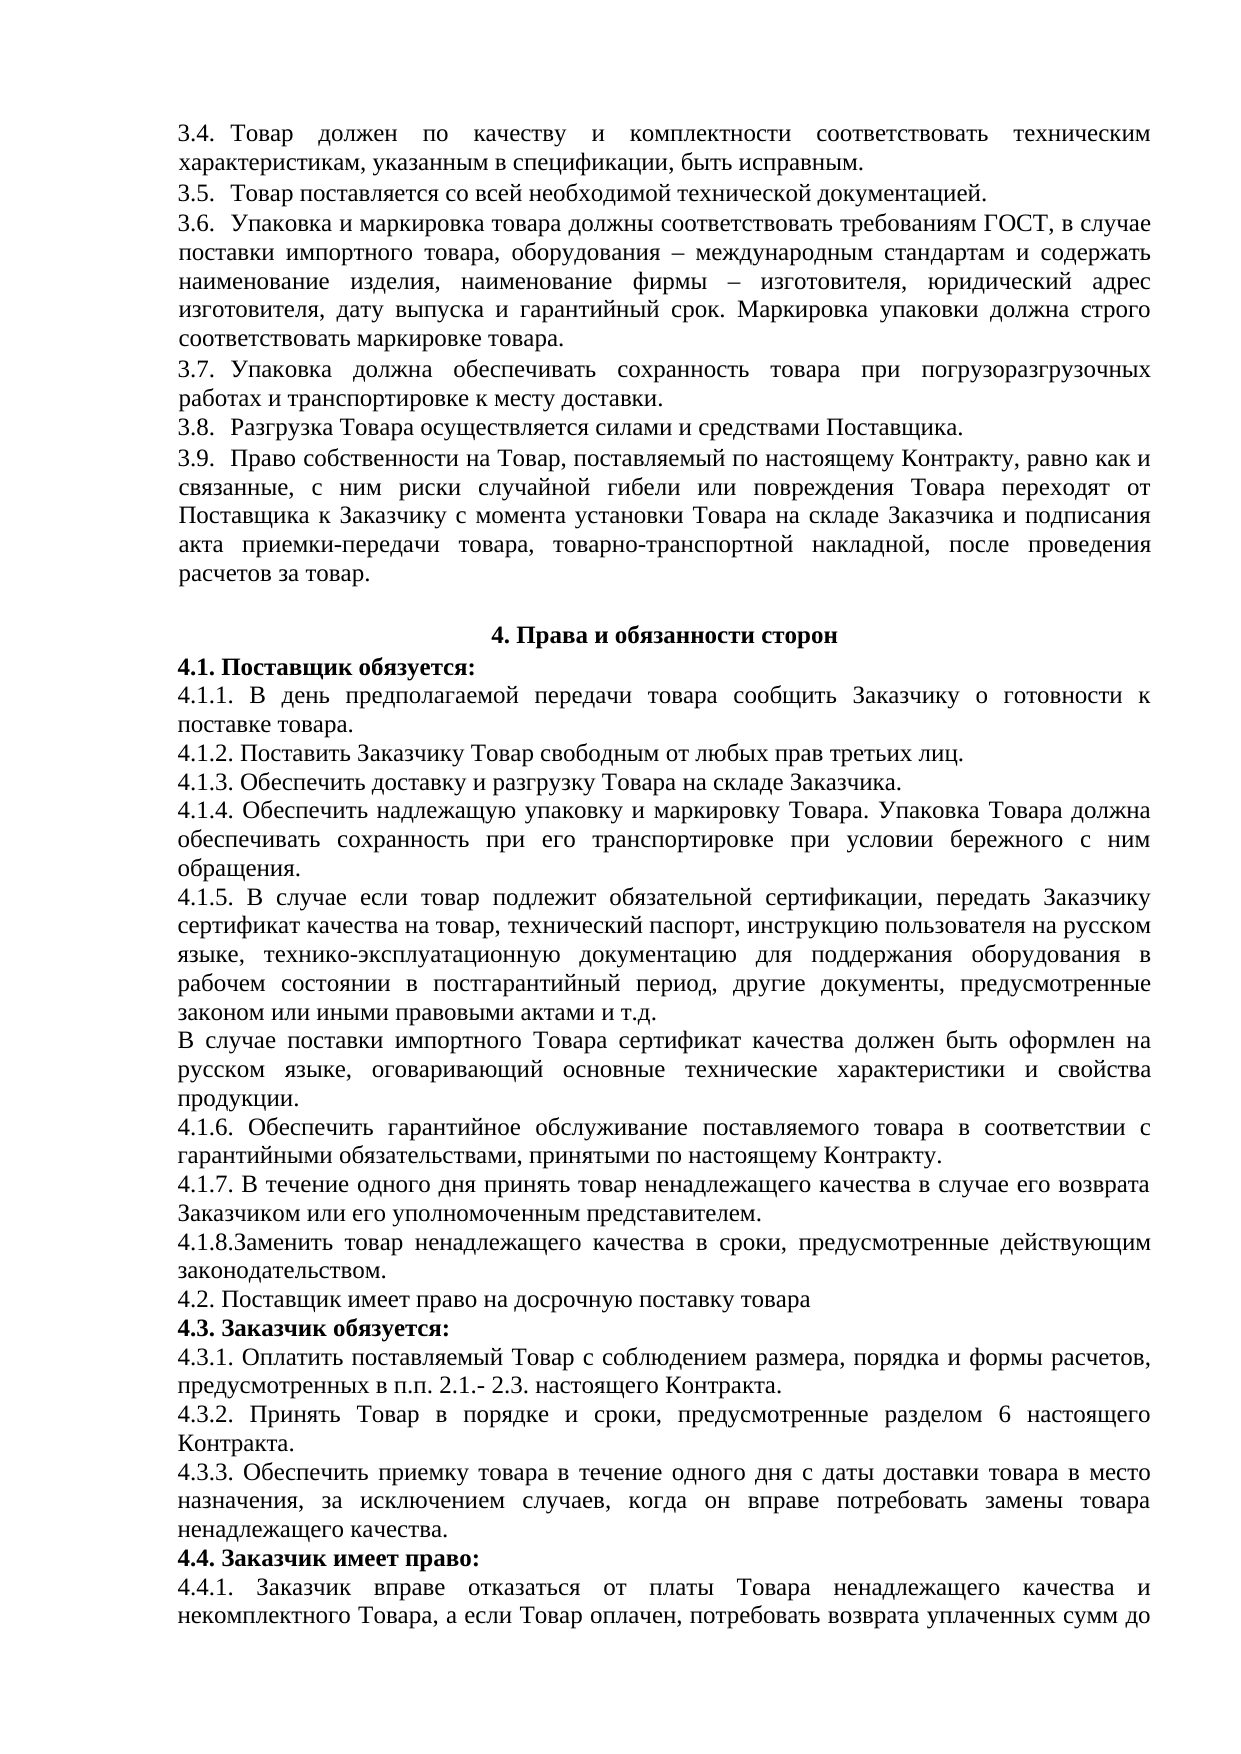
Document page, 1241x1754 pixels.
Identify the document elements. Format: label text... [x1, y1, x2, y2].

list Разгрузка Товара осуществляется силами и средствами Поставщика. [177, 412, 1152, 440]
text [177, 1572, 1152, 1629]
list Товар поставляется со всей необходимой технической документацией. [177, 178, 1152, 206]
text 4.1.3. Обеспечить доставку и разгрузку Товара на складе Заказчика. [177, 767, 1152, 795]
text 4.1.2. Поставить Заказчику Товар свободным от любых прав третьих лиц. [177, 738, 1152, 767]
list Товар должен по качеству и комплектности соответствовать техническим характеристикам, указанным в спецификации, быть исправным. [177, 118, 1152, 176]
text 4.2. Поставщик имеет право на досрочную поставку товара [177, 1284, 1152, 1313]
list Право собственности на Товар, поставляемый по настоящему Контракту, равно как и связанные, с ним риски случайной гибели или повреждения Товара переходят от Поставщика к Заказчику с момента установки Товара на складе Заказчика и подписания акта приемки-передачи товара, товарно-транспортной накладной, после проведения расчетов за товар. [177, 443, 1152, 587]
text 4.3.1. Оплатить поставляемый Товар с соблюдением размера, порядка и формы расчетов, предусмотренных в п.п. 2.1.- 2.3. настоящего Контракта. [177, 1342, 1152, 1399]
text 4.1.1. В день предполагаемой передачи товара сообщить Заказчику о готовности к поставке товара. [177, 680, 1152, 738]
text 4.4. Заказчик имеет право: [177, 1543, 1152, 1572]
text 4.1.4. Обеспечить надлежащую упаковку и маркировку Товара. Упаковка Товара должна обеспечивать сохранность при его транспортировке при условии бережного с ним обращения. [177, 795, 1152, 882]
text 4.1.8.Заменить товар ненадлежащего качества в сроки, предусмотренные действующим законодательством. [177, 1227, 1152, 1284]
list Упаковка и маркировка товара должны соответствовать требованиям ГОСТ, в случае поставки импортного товара, оборудования – международным стандартам и содержать наименование изделия, наименование фирмы – изготовителя, юридический адрес изготовителя, дату выпуска и гарантийный срок. Маркировка упаковки должна строго соответствовать маркировке товара. [177, 208, 1152, 352]
text 4.1. Поставщик обязуется: [177, 652, 1152, 680]
text 4.1.6. Обеспечить гарантийное обслуживание поставляемого товара в соответствии с гарантийными обязательствами, принятыми по настоящему Контракту. [177, 1112, 1152, 1169]
text 4. Права и обязанности сторон [177, 620, 1152, 649]
text 4.3.2. Принять Товар в порядке и сроки, предусмотренные разделом 6 настоящего Контракта. [177, 1399, 1152, 1457]
text 4.3.3. Обеспечить приемку товара в течение одного дня с даты доставки товара в место назначения, за исключением случаев, когда он вправе потребовать замены товара ненадлежащего качества. [177, 1457, 1152, 1543]
text В случае поставки импортного Товара сертификат качества должен быть оформлен на русском языке, оговаривающий основные технические характеристики и свойства продукции. [177, 1025, 1152, 1112]
text 4.1.5. В случае если товар подлежит обязательной сертификации, передать Заказчику сертификат качества на товар, технический паспорт, инструкцию пользователя на русском языке, технико-эксплуатационную документацию для поддержания оборудования в рабочем состоянии в постгарантийный период, другие документы, предусмотренные законом или иными правовыми актами и т.д. [177, 882, 1152, 1025]
list Упаковка должна обеспечивать сохранность товара при погрузоразгрузочных работах и транспортировке к месту доставки. [177, 354, 1152, 412]
text 4.3. Заказчик обязуется: [177, 1313, 1152, 1342]
text 4.1.7. В течение одного дня принять товар ненадлежащего качества в случае его возврата Заказчиком или его уполномоченным представителем. [177, 1169, 1152, 1227]
